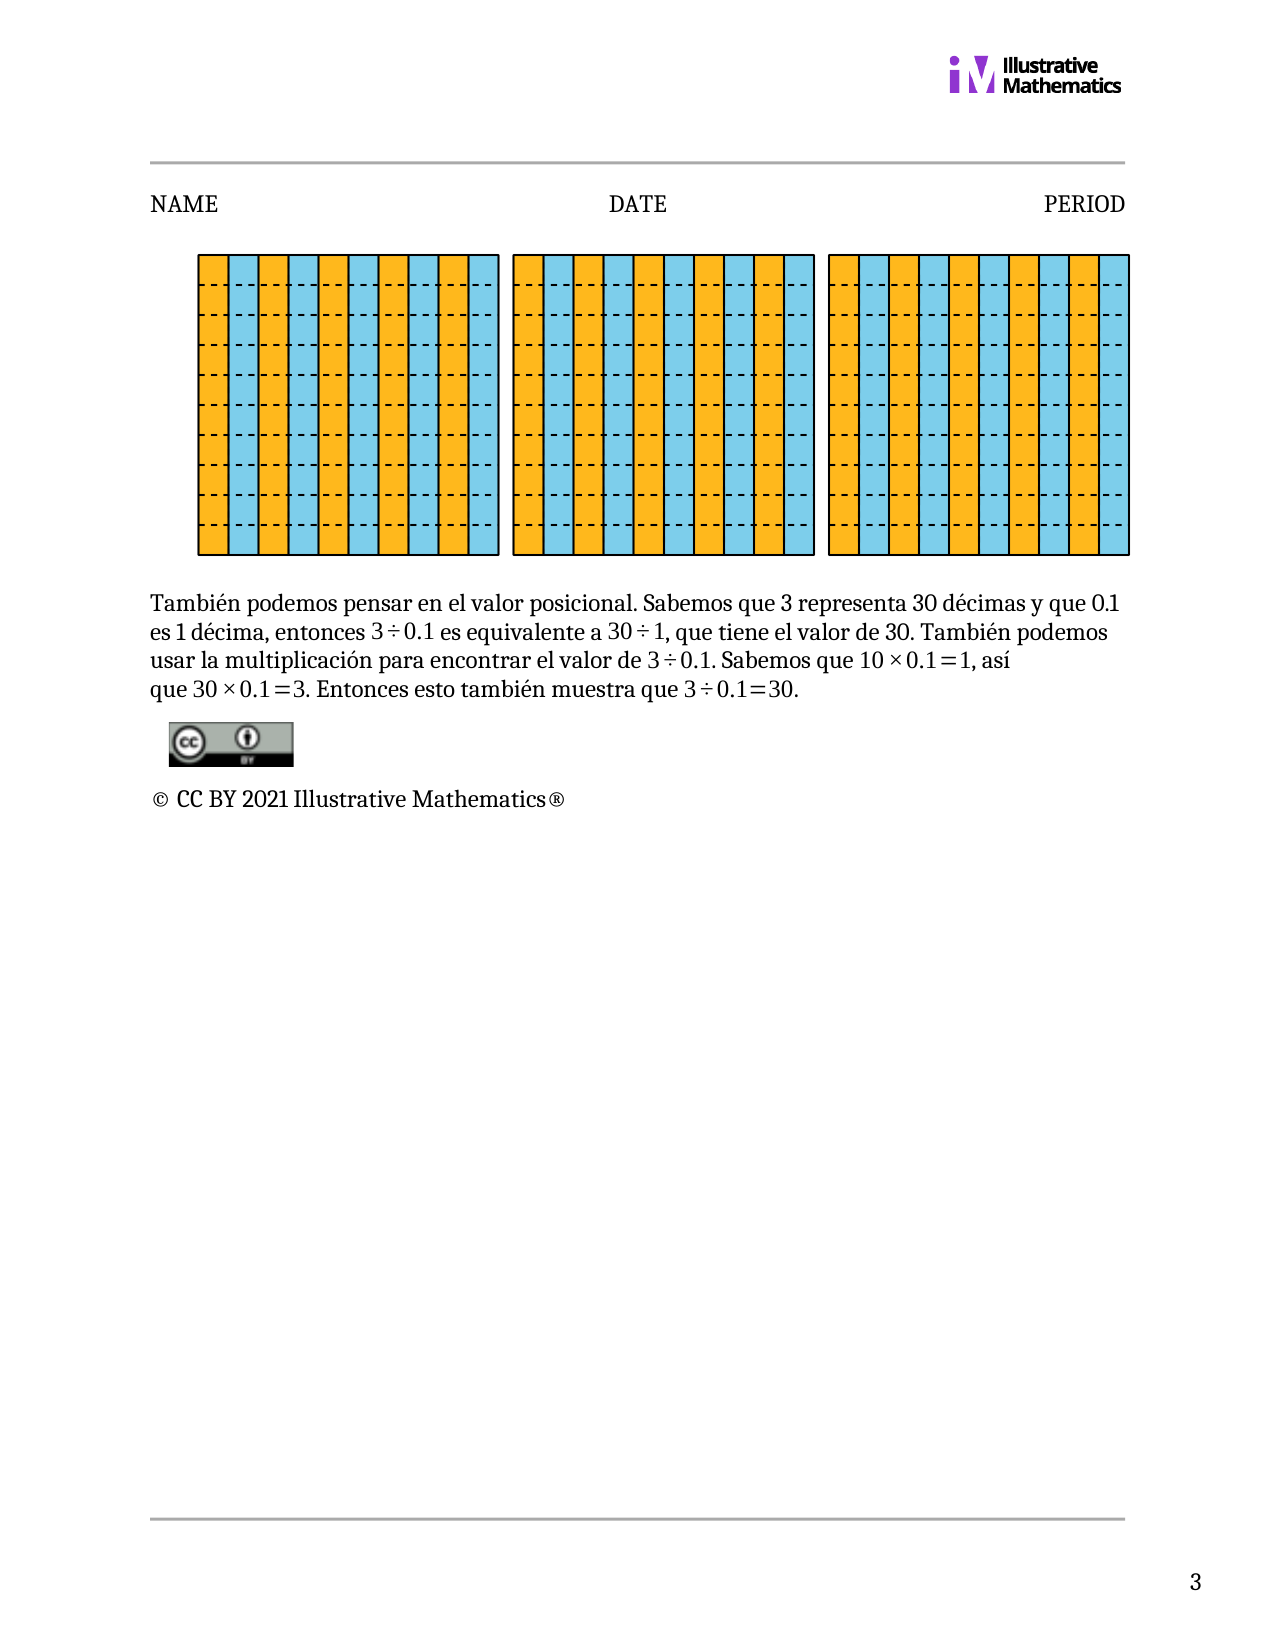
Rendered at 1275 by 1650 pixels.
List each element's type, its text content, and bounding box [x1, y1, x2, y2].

picture [168, 247, 1144, 570]
text © CC BY 2021 Illustrative Mathematics® [150, 785, 1125, 814]
picture [168, 722, 294, 767]
text También podemos pensar en el valor posicional. Sabemos que 3 representa 30 décimas y que 0.1 es 1 décima, entonces es equivalente a , que tiene el valor de 30. También podemos usar la multiplicación para encontrar el valor de . Sabemos que , así que . Entonces esto también muestra que . [150, 589, 1125, 704]
picture [949, 55, 1121, 93]
